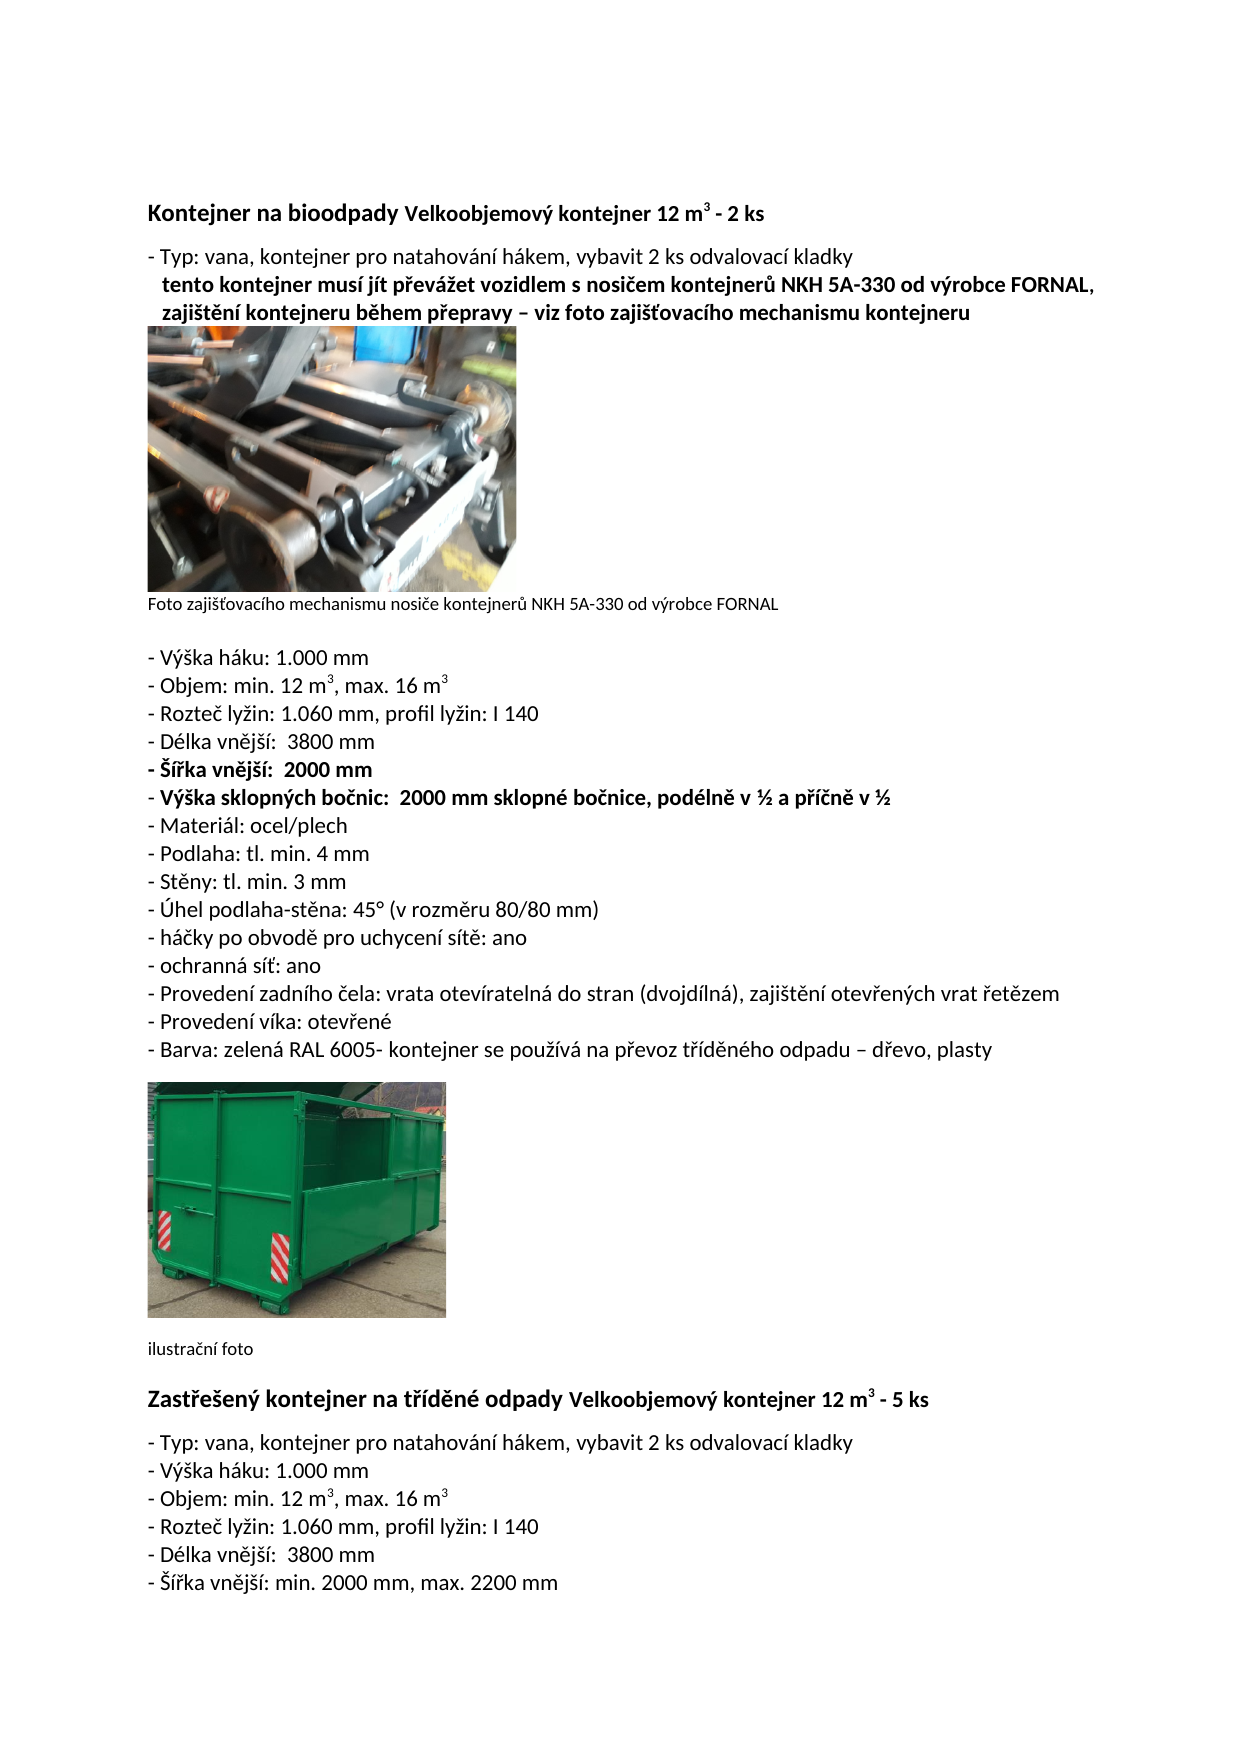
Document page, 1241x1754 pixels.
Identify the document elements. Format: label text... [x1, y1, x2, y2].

text - Výška háku: 1.000 mm [148, 1456, 1093, 1484]
text ilustrační foto [148, 1337, 1093, 1360]
text - Šířka vnější: min. 2000 mm, max. 2200 mm [148, 1568, 1093, 1597]
text - Provedení víka: otevřené [148, 1007, 1093, 1035]
text - Podlaha: tl. min. 4 mm [148, 839, 1093, 867]
text Kontejner na bioodpady Velkoobjemový kontejner 12 m3 - 2 ks [148, 197, 1093, 227]
text - ochranná síť: ano [148, 951, 1093, 979]
text Zastřešený kontejner na tříděné odpady Velkoobjemový kontejner 12 m3 - 5 ks [148, 1383, 1093, 1413]
text - Úhel podlaha-stěna: 45° (v rozměru 80/80 mm) [148, 895, 1093, 923]
picture [147, 1082, 447, 1318]
text - Šířka vnější: 2000 mm [148, 755, 1093, 783]
text - Rozteč lyžin: 1.060 mm, profil lyžin: I 140 [148, 1512, 1093, 1541]
text - háčky po obvodě pro uchycení sítě: ano [148, 923, 1093, 951]
text - Typ: vana, kontejner pro natahování hákem, vybavit 2 ks odvalovací kladky [148, 1428, 1093, 1456]
text - Délka vnější: 3800 mm [148, 727, 1093, 755]
text - Výška háku: 1.000 mm [148, 643, 1093, 671]
text - Objem: min. 12 m3, max. 16 m3 [148, 1484, 1093, 1512]
text - Materiál: ocel/plech [148, 811, 1093, 839]
text - Délka vnější: 3800 mm [148, 1541, 1093, 1568]
text zajištění kontejneru během přepravy – viz foto zajišťovacího mechanismu kontejneru [148, 298, 1137, 326]
text Foto zajišťovacího mechanismu nosiče kontejnerů NKH 5A-330 od výrobce FORNAL [148, 592, 1093, 615]
text tento kontejner musí jít převážet vozidlem s nosičem kontejnerů NKH 5A-330 od výrobce FORNAL, [148, 270, 1137, 298]
text - Provedení zadního čela: vrata otevíratelná do stran (dvojdílná), zajištění otevřených vrat řetězem [148, 979, 1093, 1007]
text - Rozteč lyžin: 1.060 mm, profil lyžin: I 140 [148, 699, 1093, 727]
picture [147, 326, 517, 592]
text - Typ: vana, kontejner pro natahování hákem, vybavit 2 ks odvalovací kladky [148, 242, 1093, 270]
text - Objem: min. 12 m3, max. 16 m3 [148, 671, 1093, 699]
text - Barva: zelená RAL 6005- kontejner se používá na převoz tříděného odpadu – dřevo, plasty [148, 1035, 1093, 1063]
text - Výška sklopných bočnic: 2000 mm sklopné bočnice, podélně v ½ a příčně v ½ [148, 783, 1093, 811]
text - Stěny: tl. min. 3 mm [148, 867, 1093, 895]
